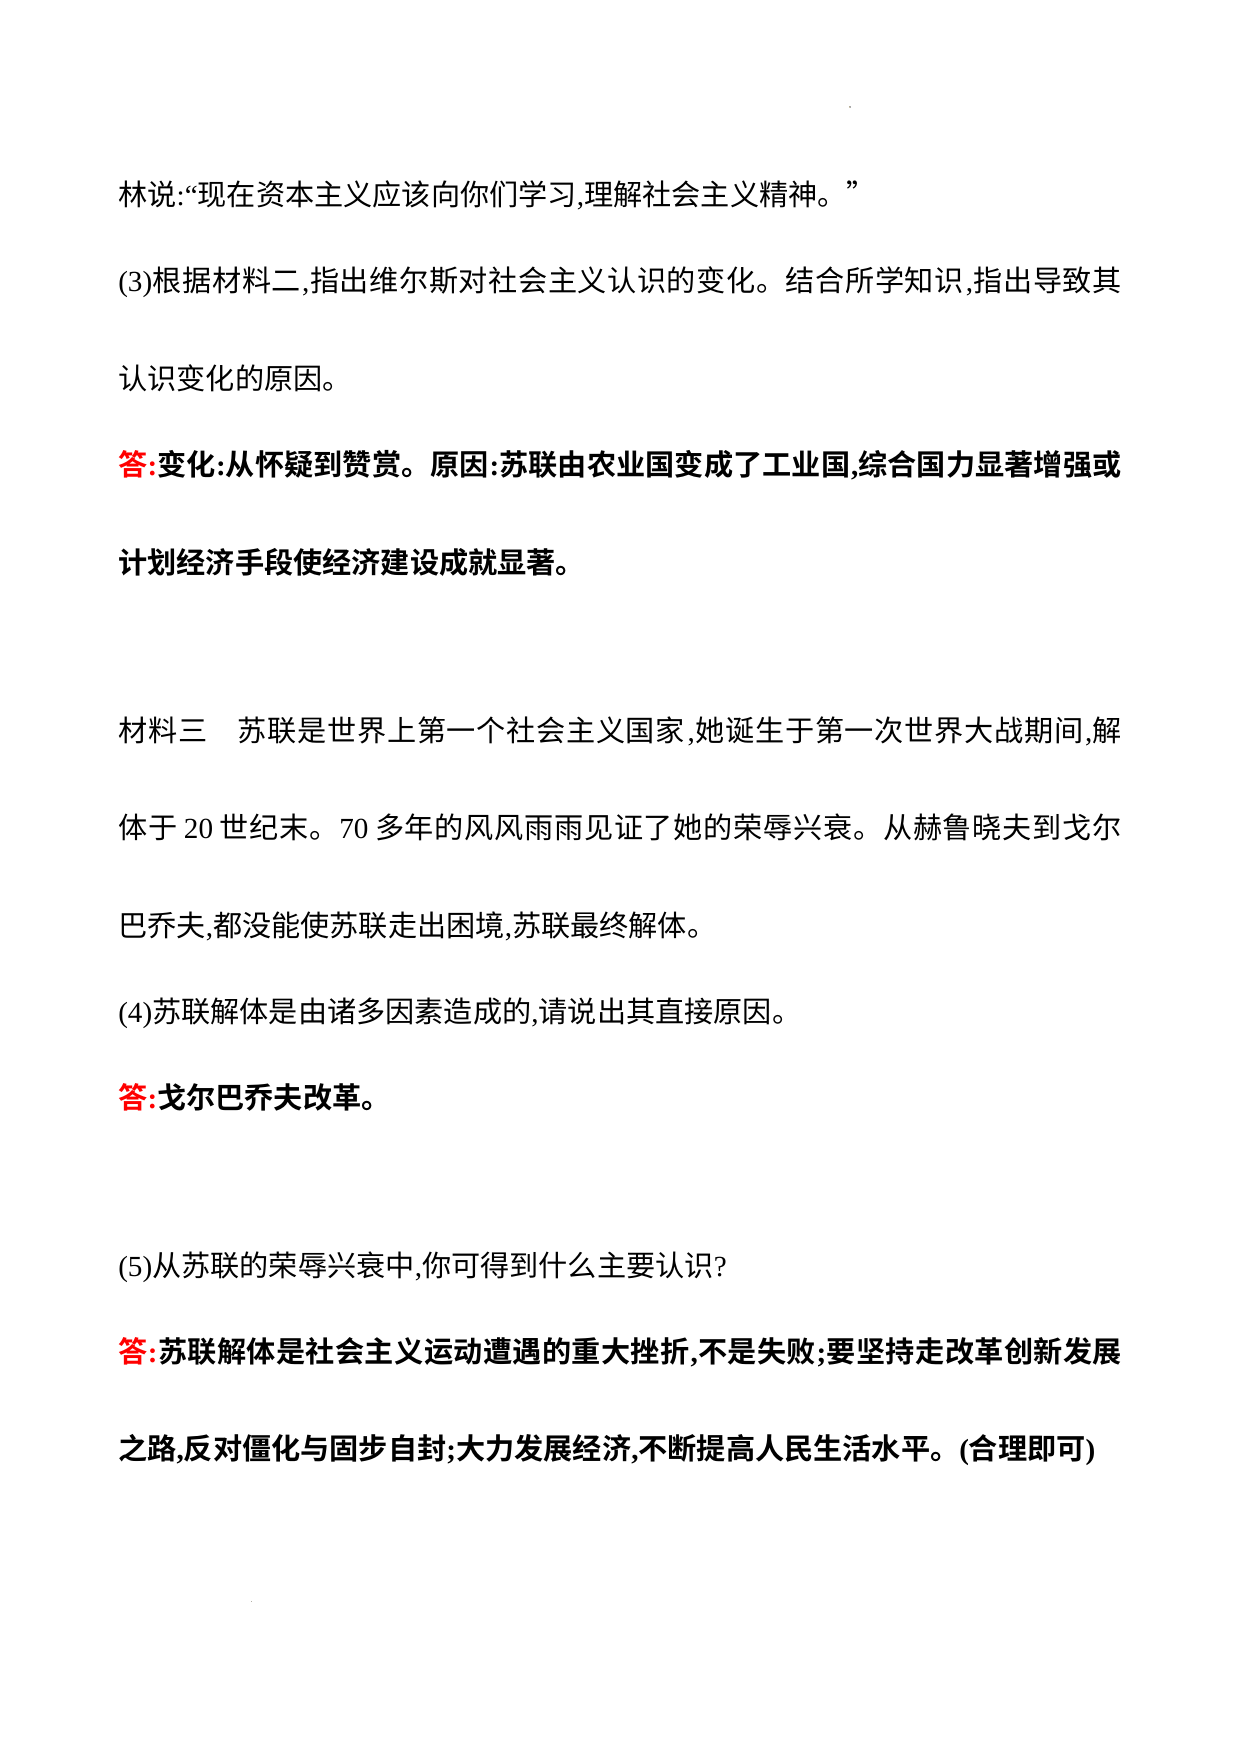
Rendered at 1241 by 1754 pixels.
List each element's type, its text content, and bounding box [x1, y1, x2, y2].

text 材料三 苏联是世界上第一个社会主义国家,她诞生于第一次世界大战期间,解体于20世纪末。70多年的风风雨雨见证了她的荣辱兴衰。从赫鲁晓夫到戈尔巴乔夫,都没能使苏联走出困境,苏联最终解体。 [118, 696, 1122, 956]
text (5)从苏联的荣辱兴衰中,你可得到什么主要认识? [118, 1231, 1122, 1296]
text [118, 161, 1122, 226]
text 答:变化:从怀疑到赞赏。原因:苏联由农业国变成了工业国,综合国力显著增强或计划经济手段使经济建设成就显著。 [118, 430, 1122, 593]
text (3)根据材料二,指出维尔斯对社会主义认识的变化。结合所学知识,指出导致其认识变化的原因。 [118, 247, 1122, 409]
text 答:戈尔巴乔夫改革。 [118, 1063, 1122, 1128]
text (4)苏联解体是由诸多因素造成的,请说出其直接原因。 [118, 977, 1122, 1042]
text 答:苏联解体是社会主义运动遭遇的重大挫折,不是失败;要坚持走改革创新发展之路,反对僵化与固步自封;大力发展经济,不断提高人民生活水平。(合理即可) [118, 1317, 1122, 1479]
